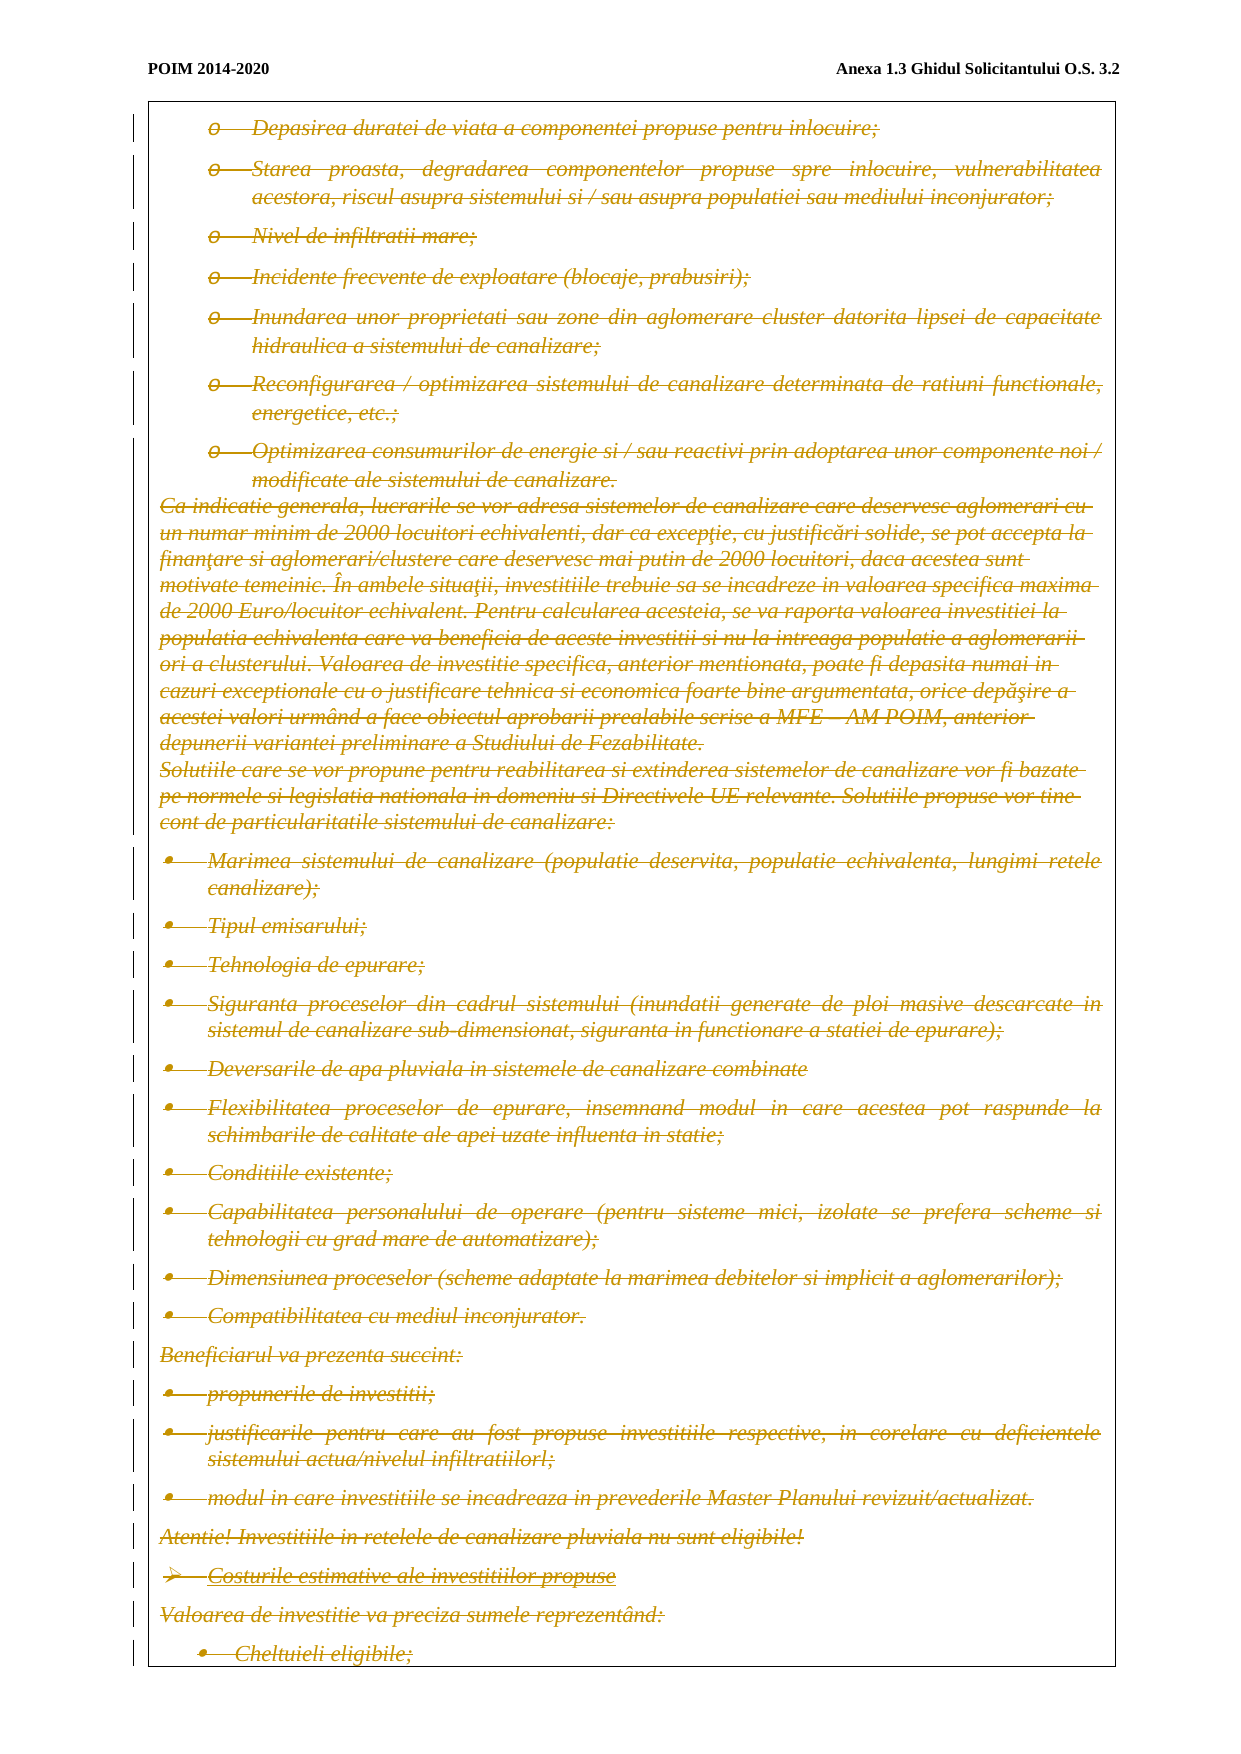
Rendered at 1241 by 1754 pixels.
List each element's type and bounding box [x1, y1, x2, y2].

table_header [149, 102, 1115, 1666]
